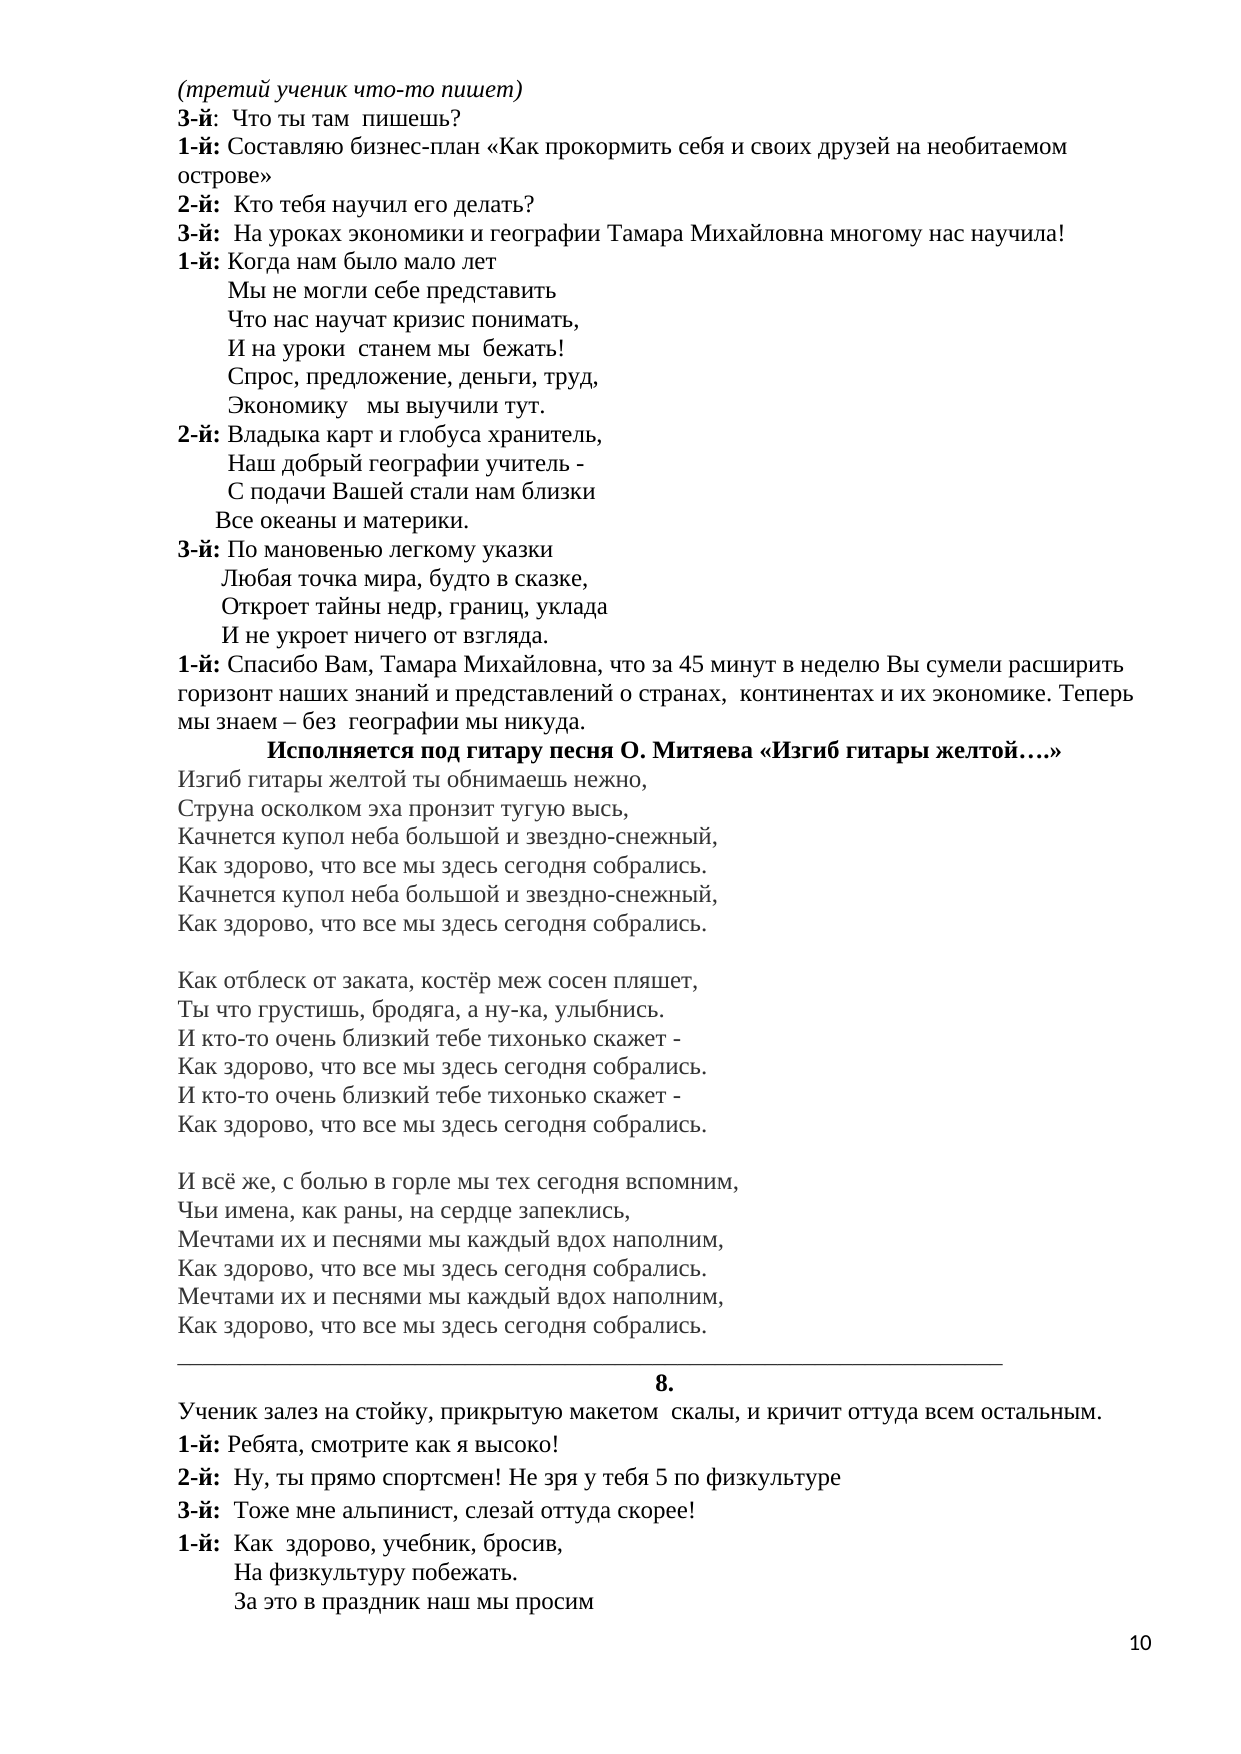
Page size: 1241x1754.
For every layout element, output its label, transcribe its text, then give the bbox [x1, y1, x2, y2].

text 1-й: Составляю бизнес-план «Как прокормить себя и своих друзей на необитаемом острове» [177, 131, 1152, 189]
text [177, 1528, 1152, 1615]
text __________________________________________________________________ [177, 1339, 1152, 1368]
text Что нас научат кризис понимать, [177, 304, 1152, 333]
text Как отблеск от заката, костёр меж сосен пляшет, Ты что грустишь, бродяга, а ну-ка, улыбнись. И кто-то очень близкий тебе тихонько скажет - Как здорово, что все мы здесь сегодня собрались. И кто-то очень близкий тебе тихонько скажет - Как здорово, что все мы здесь сегодня собрались. [177, 965, 1152, 1138]
text (третий ученик что-то пишет) [177, 74, 1152, 103]
text И всё же, с болью в горле мы тех сегодня вспомним, Чьи имена, как раны, на сердце запеклись, Мечтами их и песнями мы каждый вдох наполним, Как здорово, что все мы здесь сегодня собрались. Мечтами их и песнями мы каждый вдох наполним, Как здорово, что все мы здесь сегодня собрались. [177, 1166, 1152, 1339]
text 2-й: Ну, ты прямо спортсмен! Не зря у тебя 5 по физкультуре [177, 1462, 1152, 1491]
text 3-й: Что ты там пишешь? [177, 103, 1152, 131]
text 8. [177, 1368, 1152, 1396]
text Исполняется под гитару песня О. Митяева «Изгиб гитары желтой….» [177, 735, 1152, 764]
text 3-й: На уроках экономики и географии Тамара Михайловна многому нас научила! [177, 218, 1152, 246]
text 2-й: Владыка карт и глобуса хранитель, Наш добрый географии учитель - С подачи Вашей стали нам близки [177, 419, 1152, 505]
text Спрос, предложение, деньги, труд, [177, 361, 1152, 390]
text 1-й: Спасибо Вам, Тамара Михайловна, что за 45 минут в неделю Вы сумели расширить горизонт наших знаний и представлений о странах, континентах и их экономике. Теперь мы знаем – без географии мы никуда. [177, 649, 1152, 735]
text Изгиб гитары желтой ты обнимаешь нежно, Струна осколком эха пронзит тугую высь, Качнется купол неба большой и звездно-снежный, Как здорово, что все мы здесь сегодня собрались. Качнется купол неба большой и звездно-снежный, Как здорово, что все мы здесь сегодня собрались. [177, 764, 1152, 936]
text И на уроки станем мы бежать! [177, 333, 1152, 361]
text Экономику мы выучили тут. [177, 390, 1152, 419]
text Мы не могли себе представить [177, 275, 1152, 304]
text 1-й: Когда нам было мало лет [177, 246, 1152, 275]
text Ученик залез на стойку, прикрытую макетом скалы, и кричит оттуда всем остальным. [177, 1396, 1152, 1425]
text 3-й: Тоже мне альпинист, слезай оттуда скорее! [177, 1495, 1152, 1524]
text 1-й: Ребята, смотрите как я высоко! [177, 1429, 1152, 1458]
text 2-й: Кто тебя научил его делать? [177, 189, 1152, 218]
text Все океаны и материки. 3-й: По мановенью легкому указки Любая точка мира, будто в сказке, Откроет тайны недр, границ, уклада И не укроет ничего от взгляда. [177, 505, 1152, 649]
